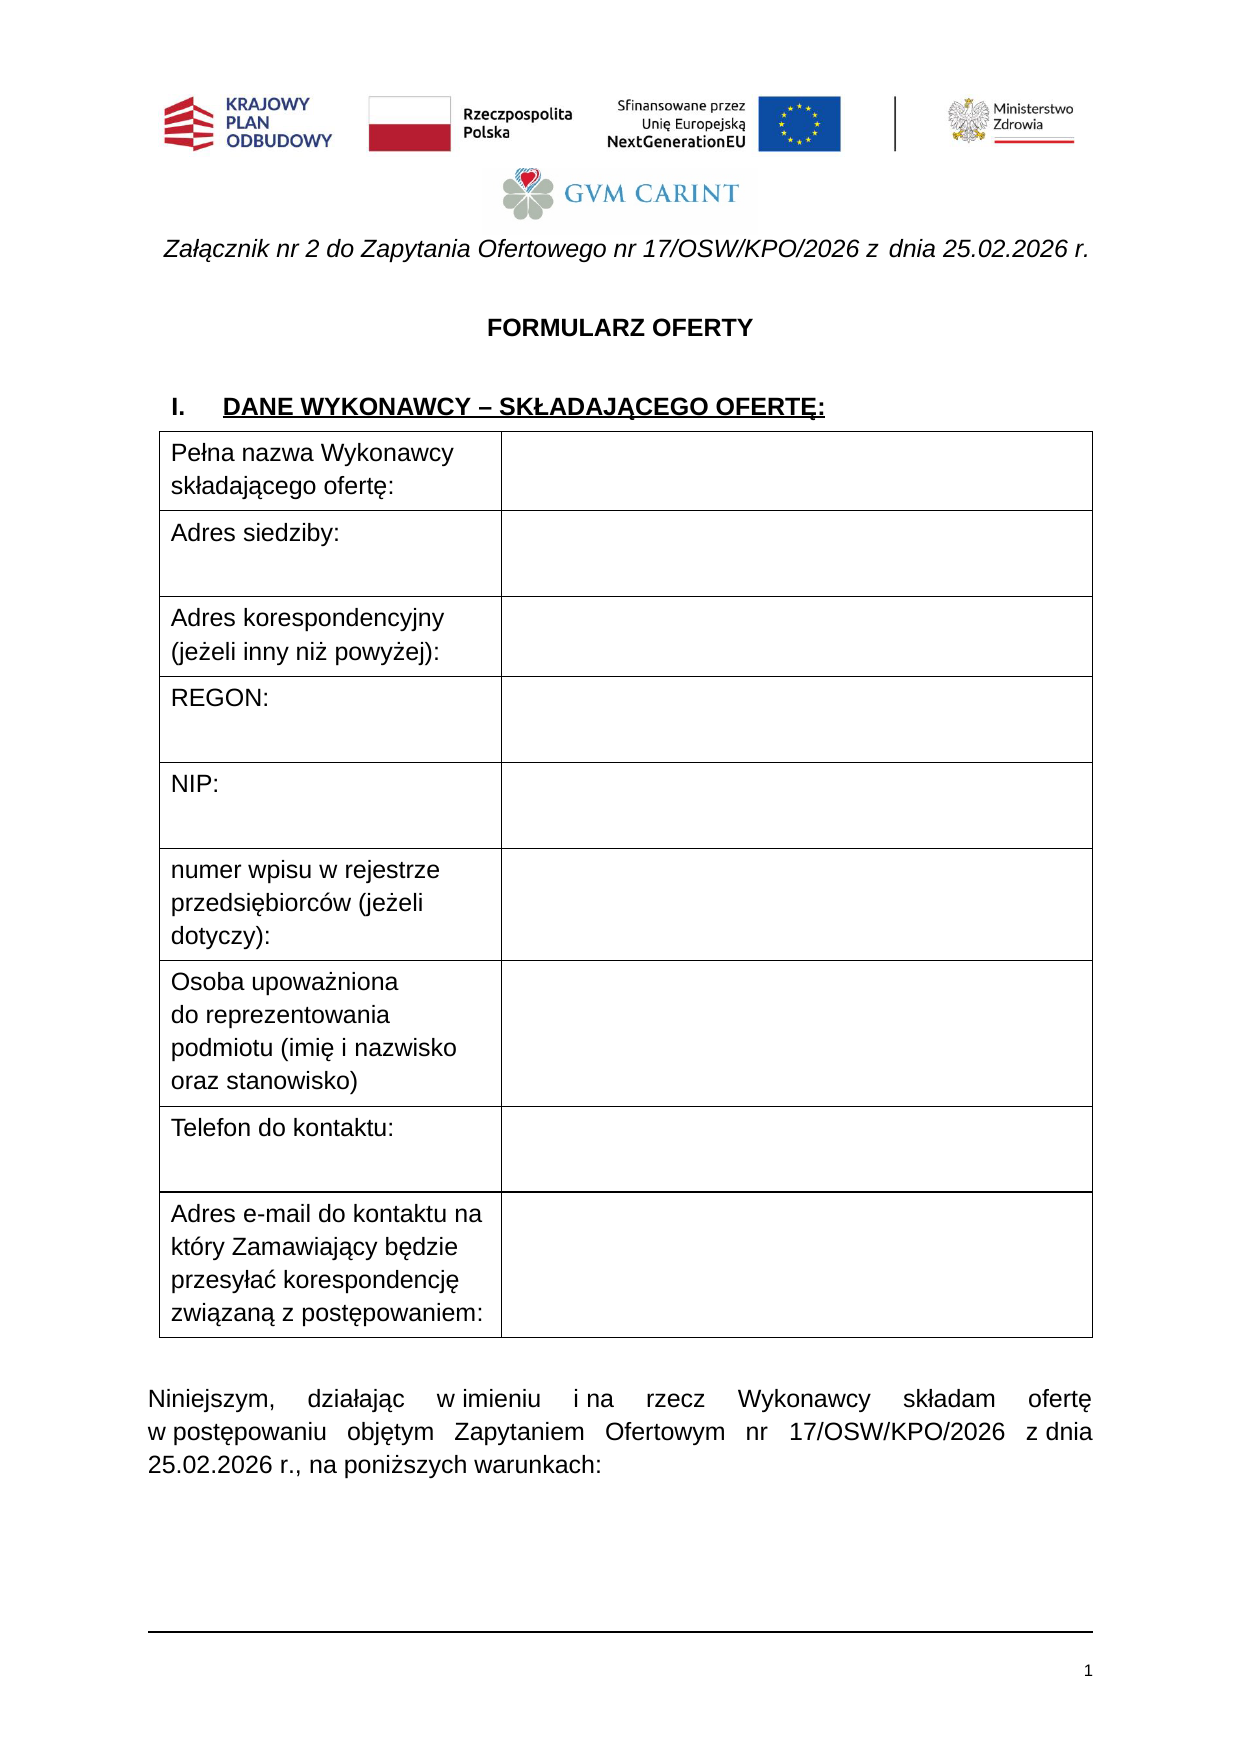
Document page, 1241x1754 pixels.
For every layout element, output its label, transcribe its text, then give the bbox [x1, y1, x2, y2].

list DANE WYKONAWCY – SKŁADAJĄCEGO OFERTĘ: [185, 391, 1093, 420]
table_cell [502, 849, 1092, 960]
table_cell [502, 961, 1092, 1106]
table_cell [502, 763, 1092, 847]
table_cell [502, 1107, 1092, 1191]
table_cell [502, 597, 1092, 676]
table_cell [502, 677, 1092, 762]
table_cell REGON: [160, 677, 501, 762]
table_cell Osoba upoważniona do reprezentowania podmiotu (imię i nazwisko oraz stanowisko) [160, 961, 501, 1106]
text Załącznik nr 2 do Zapytania Ofertowego nr 17/OSW/KPO/2026 z dnia 25.02.2026 r. [148, 234, 1093, 263]
table_cell Adres korespondencyjny (jeżeli inny niż powyżej): [160, 597, 501, 676]
table_cell numer wpisu w rejestrze przedsiębiorców (jeżeli dotyczy): [160, 849, 501, 960]
table_cell Adres e-mail do kontaktu na który Zamawiający będzie przesyłać korespondencję związaną z postępowaniem: [160, 1193, 501, 1337]
table_cell Telefon do kontaktu: [160, 1107, 501, 1191]
table_cell [502, 511, 1092, 596]
table_header [502, 432, 1092, 510]
picture [147, 73, 1093, 234]
table_cell NIP: [160, 763, 501, 847]
text FORMULARZ OFERTY [148, 313, 1093, 342]
table_cell Adres siedziby: [160, 511, 501, 596]
table_header Pełna nazwa Wykonawcy składającego ofertę: [160, 432, 501, 510]
text Niniejszym, działając w imieniu i na rzecz Wykonawcy składam ofertę w postępowaniu objętym Zapytaniem Ofertowym nr 17/OSW/KPO/2026 z dnia 25.02.2026 r., na poniższych warunkach: [148, 1384, 1093, 1478]
table_cell [502, 1193, 1092, 1337]
